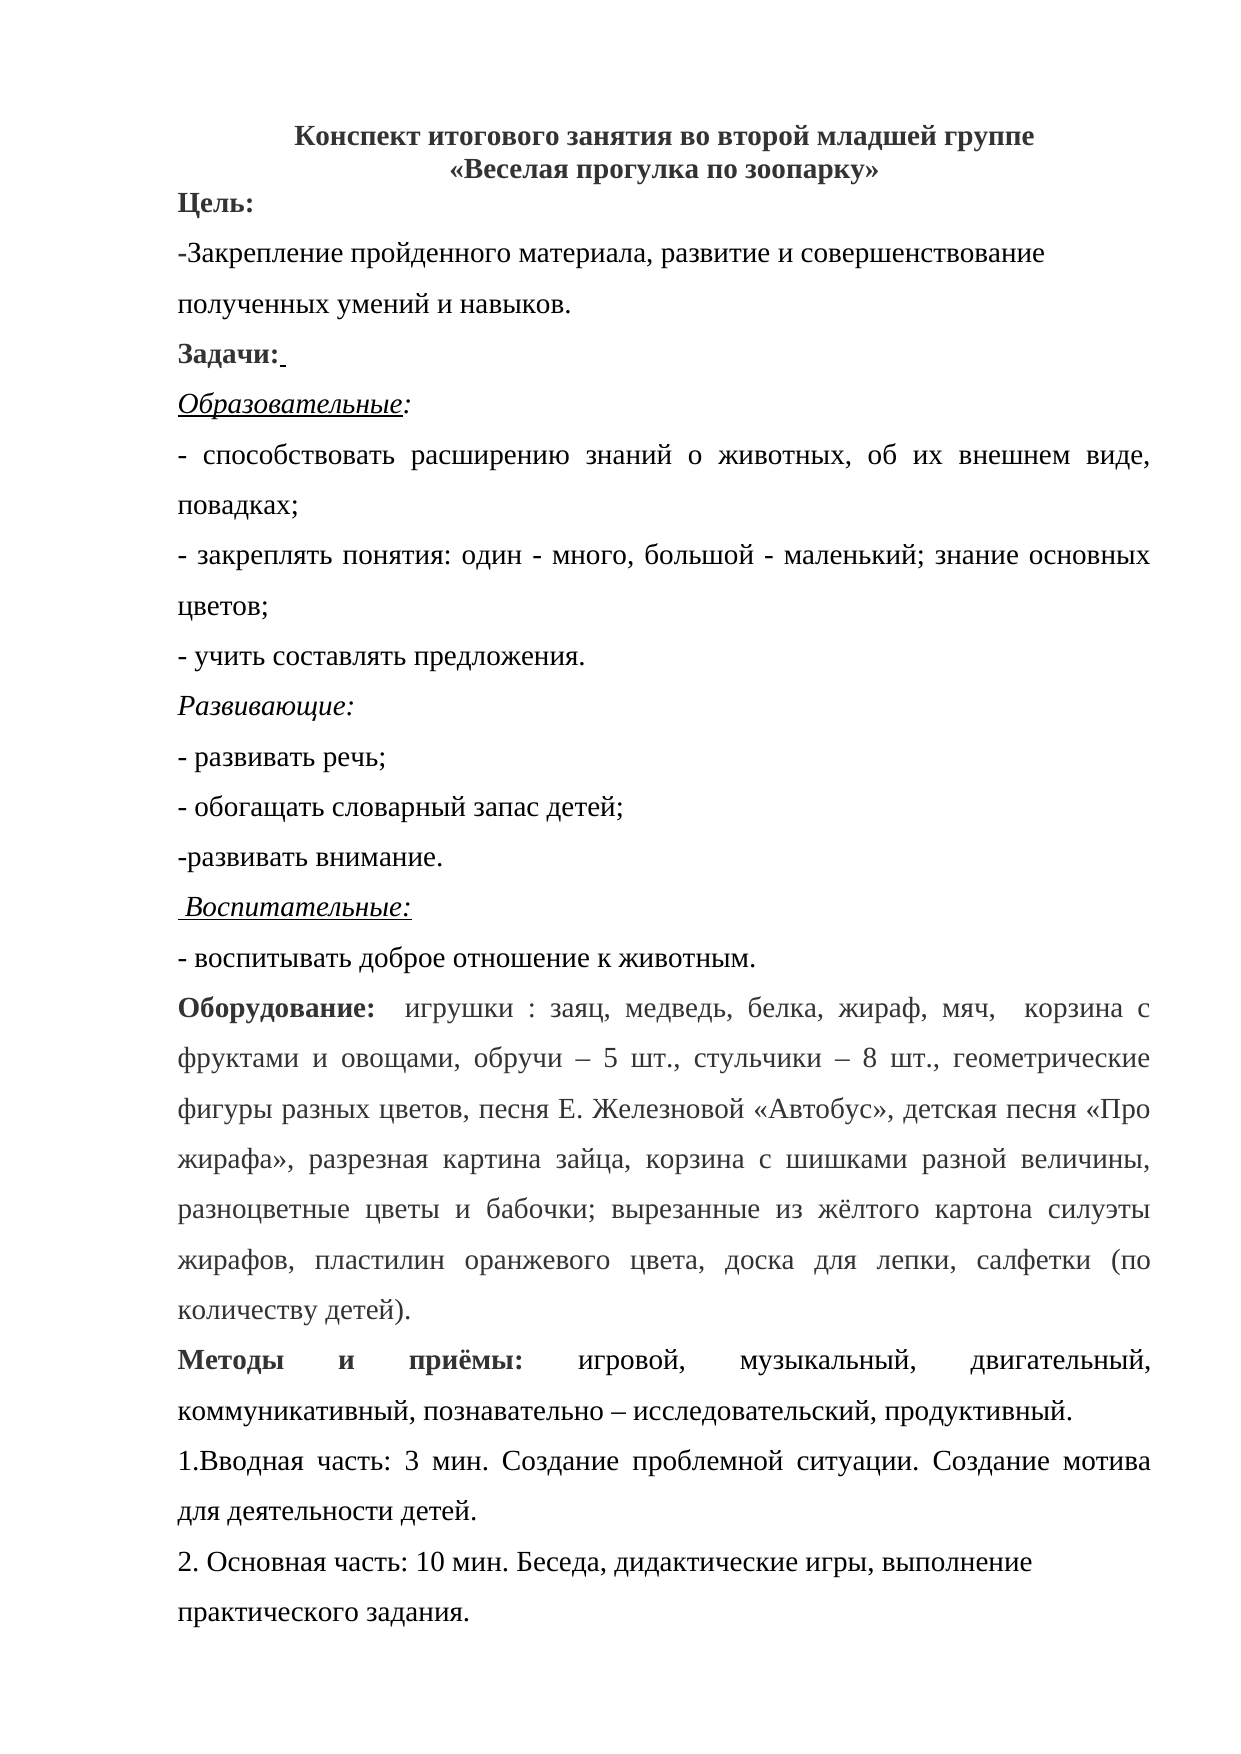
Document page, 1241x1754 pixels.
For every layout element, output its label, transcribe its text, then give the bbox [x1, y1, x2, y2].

text 2. Основная часть: 10 мин. Беседа, дидактические игры, выполнение практического задания. [177, 1544, 1152, 1627]
text Конспект итогового занятия во второй младшей группе [177, 118, 1152, 152]
text Методы и приёмы: игровой, музыкальный, двигательный, коммуникативный, познавательно – исследовательский, продуктивный. [177, 1342, 1152, 1426]
text - обогащать словарный запас детей; [177, 789, 1152, 822]
text -развивать внимание. [177, 839, 1152, 873]
text -Закрепление пройденного материала, развитие и совершенствование полученных умений и навыков. [177, 236, 1152, 319]
text 1.Вводная часть: 3 мин. Создание проблемной ситуации. Создание мотива для деятельности детей. [177, 1443, 1152, 1527]
text Воспитательные: [177, 889, 1152, 923]
text - способствовать расширению знаний о животных, об их внешнем виде, повадках; [177, 437, 1152, 521]
text - закреплять понятия: один - много, большой - маленький; знание основных цветов; [177, 537, 1152, 621]
text Цель: [177, 185, 1152, 219]
text «Веселая прогулка по зоопарку» [177, 152, 1152, 185]
text Оборудование: игрушки : заяц, медведь, белка, жираф, мяч, корзина с фруктами и овощами, обручи – 5 шт., стульчики – 8 шт., геометрические фигуры разных цветов, песня Е. Железновой «Автобус», детская песня «Про жирафа», разрезная картина зайца, корзина с шишками разной величины, разноцветные цветы и бабочки; вырезанные из жёлтого картона силуэты жирафов, пластилин оранжевого цвета, доска для лепки, салфетки (по количеству детей). [177, 990, 1152, 1326]
text Задачи: [177, 336, 1152, 370]
text - развивать речь; [177, 739, 1152, 772]
text Развивающие: [177, 688, 1152, 722]
text Образовательные: [177, 386, 1152, 420]
text - учить составлять предложения. [177, 638, 1152, 672]
text - воспитывать доброе отношение к животным. [177, 940, 1152, 973]
